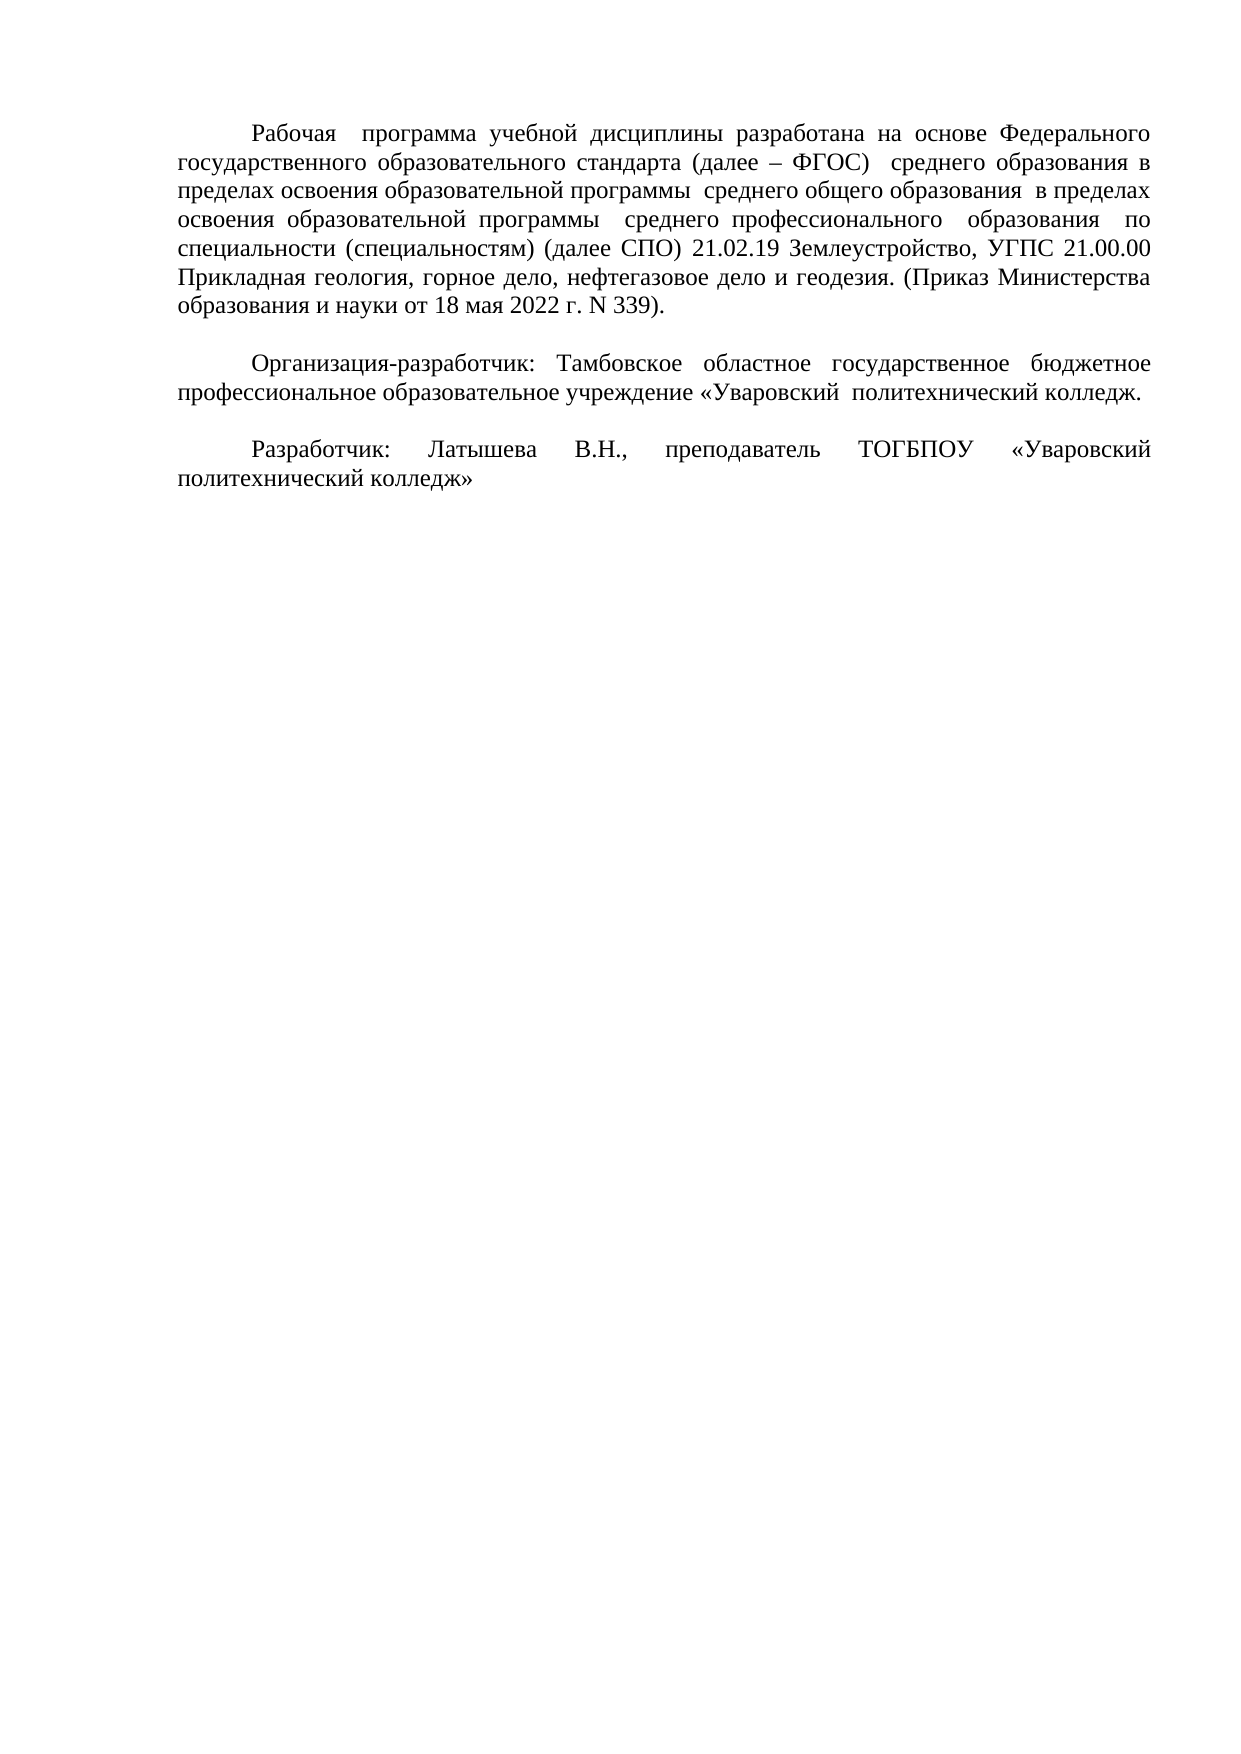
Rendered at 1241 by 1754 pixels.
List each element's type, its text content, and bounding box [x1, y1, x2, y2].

text Разработчик: Латышева В.Н., преподаватель ТОГБПОУ «Уваровский политехнический колледж» [177, 434, 1152, 492]
text Рабочая программа учебной дисциплины разработана на основе Федерального государственного образовательного стандарта (далее – ФГОС) среднего образования в пределах освоения образовательной программы среднего общего образования в пределах освоения образовательной программы среднего профессионального образования по специальности (специальностям) (далее СПО) 21.02.19 Землеустройство, УГПС 21.00.00 Прикладная геология, горное дело, нефтегазовое дело и геодезия. (Приказ Министерства образования и науки от 18 мая 2022 г. N 339). [177, 118, 1152, 319]
text Организация-разработчик: Тамбовское областное государственное бюджетное профессиональное образовательное учреждение «Уваровский политехнический колледж. [177, 348, 1152, 406]
